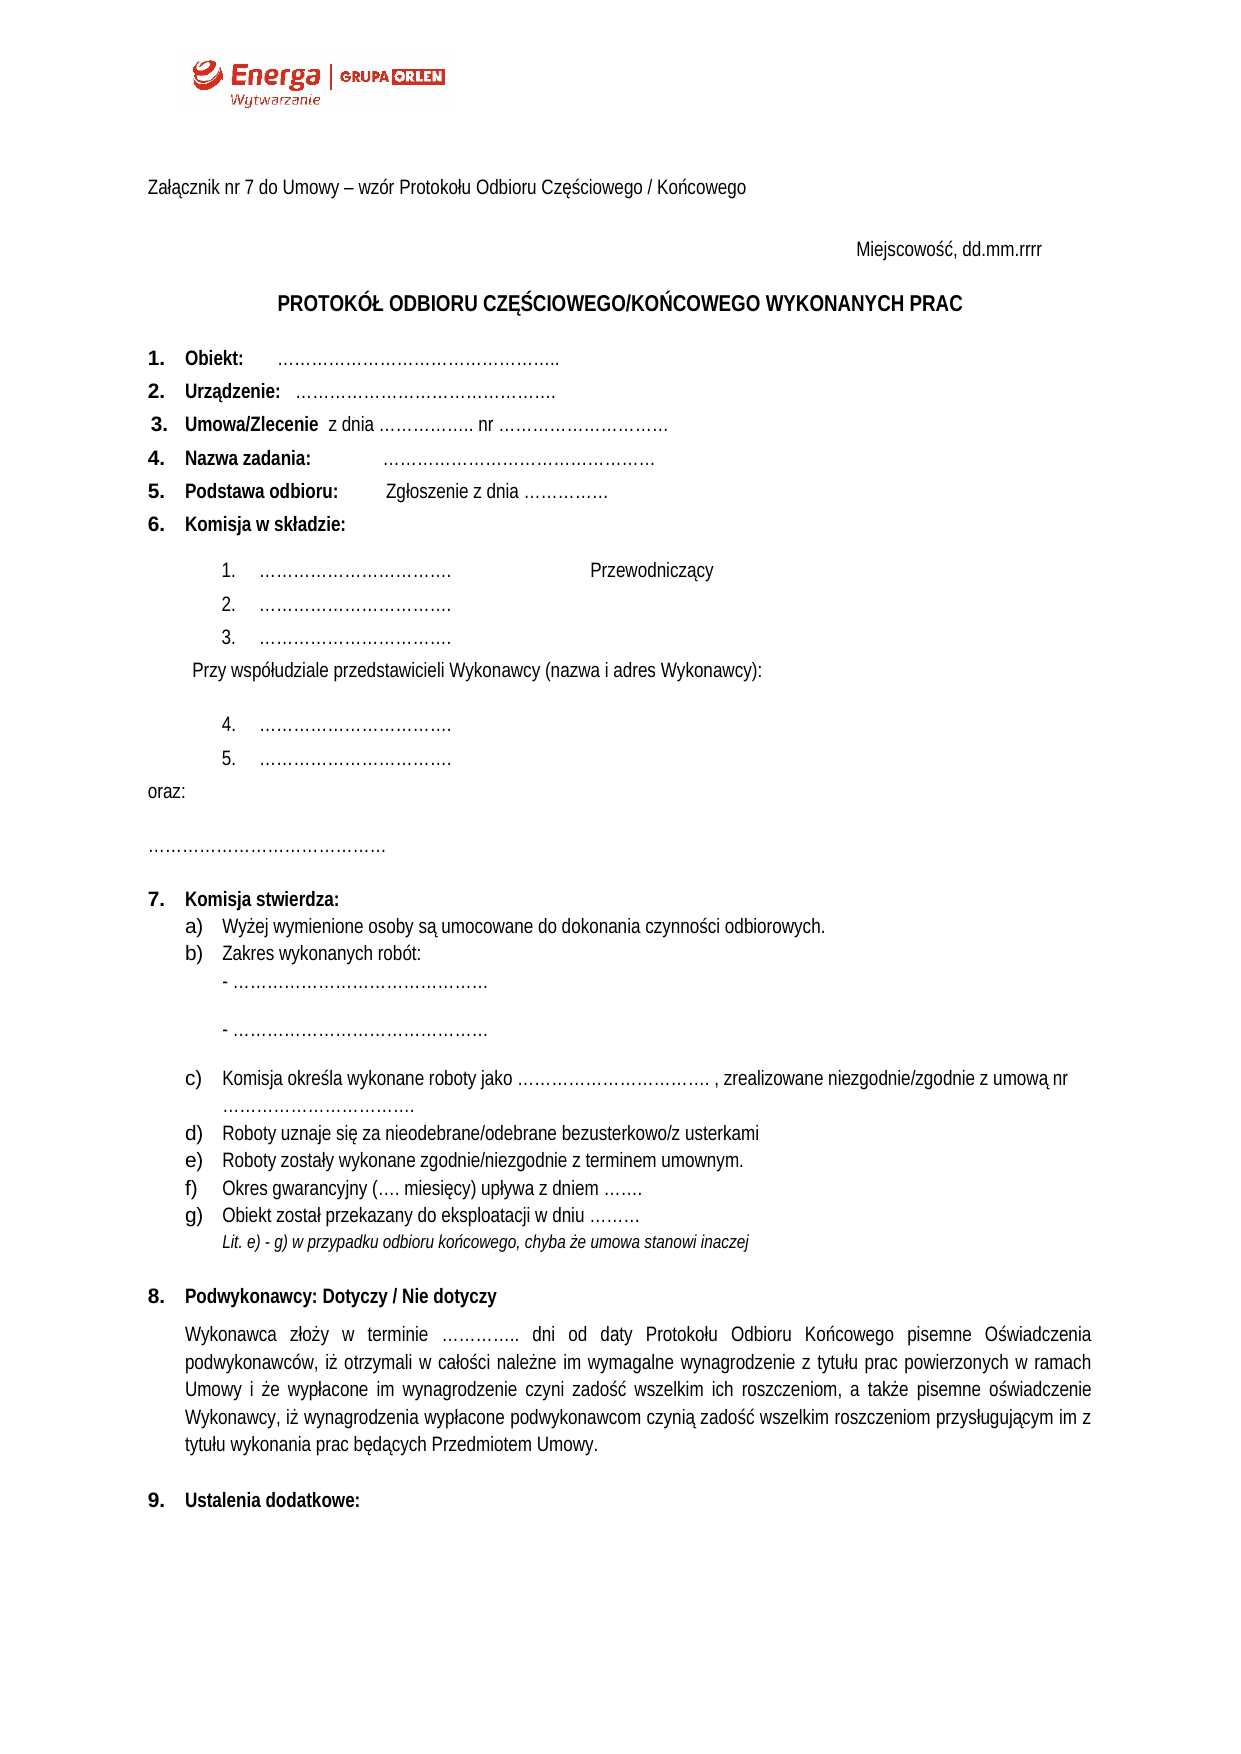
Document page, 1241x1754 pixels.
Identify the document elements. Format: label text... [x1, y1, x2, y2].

list Komisja w składzie: [148, 505, 1093, 538]
list Roboty uznaje się za nieodebrane/odebrane bezusterkowo/z usterkami [185, 1120, 1093, 1144]
list Ustalenia dodatkowe: [148, 1481, 1093, 1514]
list Komisja określa wykonane roboty jako ……………………………. , zrealizowane niezgodnie/zgodnie z umową nr ……………………………. [185, 1065, 1093, 1117]
text - ……………………………………… [222, 1017, 1093, 1041]
list Zakres wykonanych robót: [185, 941, 1093, 965]
list ……………………………. [222, 738, 1093, 772]
list Wykonawca złoży w terminie ………….. dni od daty Protokołu Odbioru Końcowego pisemne Oświadczenia podwykonawców, iż otrzymali w całości należne im wymagalne wynagrodzenie z tytułu prac powierzonych w ramach Umowy i że wypłacone im wynagrodzenie czyni zadość wszelkim ich roszczeniom, a także pisemne oświadczenie Wykonawcy, iż wynagrodzenia wypłacone podwykonawcom czynią zadość wszelkim roszczeniom przysługującym im z tytułu wykonania prac będących Przedmiotem Umowy. [185, 1322, 1093, 1456]
list Wyżej wymienione osoby są umocowane do dokonania czynności odbiorowych. [185, 913, 1093, 937]
list Podstawa odbioru: Zgłoszenie z dnia …………… [148, 472, 1093, 505]
list Roboty zostały wykonane zgodnie/niezgodnie z terminem umownym. [185, 1148, 1093, 1172]
text …………………………………… [148, 826, 1093, 859]
list Obiekt: ………………………………………….. [148, 338, 1093, 372]
list ……………………………. [221, 584, 1093, 618]
list ……………………………. [221, 618, 1093, 651]
text Załącznik nr 7 do Umowy – wzór Protokołu Odbioru Częściowego / Końcowego [148, 175, 1093, 199]
list Podwykonawcy: Dotyczy / Nie dotyczy [148, 1276, 1093, 1310]
text Przy współudziale przedstawicieli Wykonawcy (nazwa i adres Wykonawcy): [148, 651, 1093, 684]
picture [176, 47, 457, 110]
text Miejscowość, dd.mm.rrrr [148, 230, 1051, 263]
text PROTOKÓŁ ODBIORU CZĘŚCIOWEGO/KOŃCOWEGO WYKONANYCH PRAC [148, 284, 1093, 318]
list ……………………………. Przewodniczący [221, 551, 1093, 584]
list Komisja stwierdza: [148, 880, 1093, 913]
list Urządzenie: ………………………………………. [148, 372, 1093, 405]
text - ……………………………………… [222, 969, 1093, 993]
list ……………………………. [222, 705, 1093, 738]
list Okres gwarancyjny (…. miesięcy) upływa z dniem ……. [185, 1176, 1093, 1200]
list Nazwa zadania: ………………………………………… [148, 438, 1093, 472]
text Lit. e) - g) w przypadku odbioru końcowego, chyba że umowa stanowi inaczej [222, 1231, 1093, 1252]
text oraz: [148, 772, 1093, 805]
list Obiekt został przekazany do eksploatacji w dniu ……… [185, 1203, 1093, 1227]
list Umowa/Zlecenie z dnia …………….. nr ………………………… [151, 405, 1093, 438]
